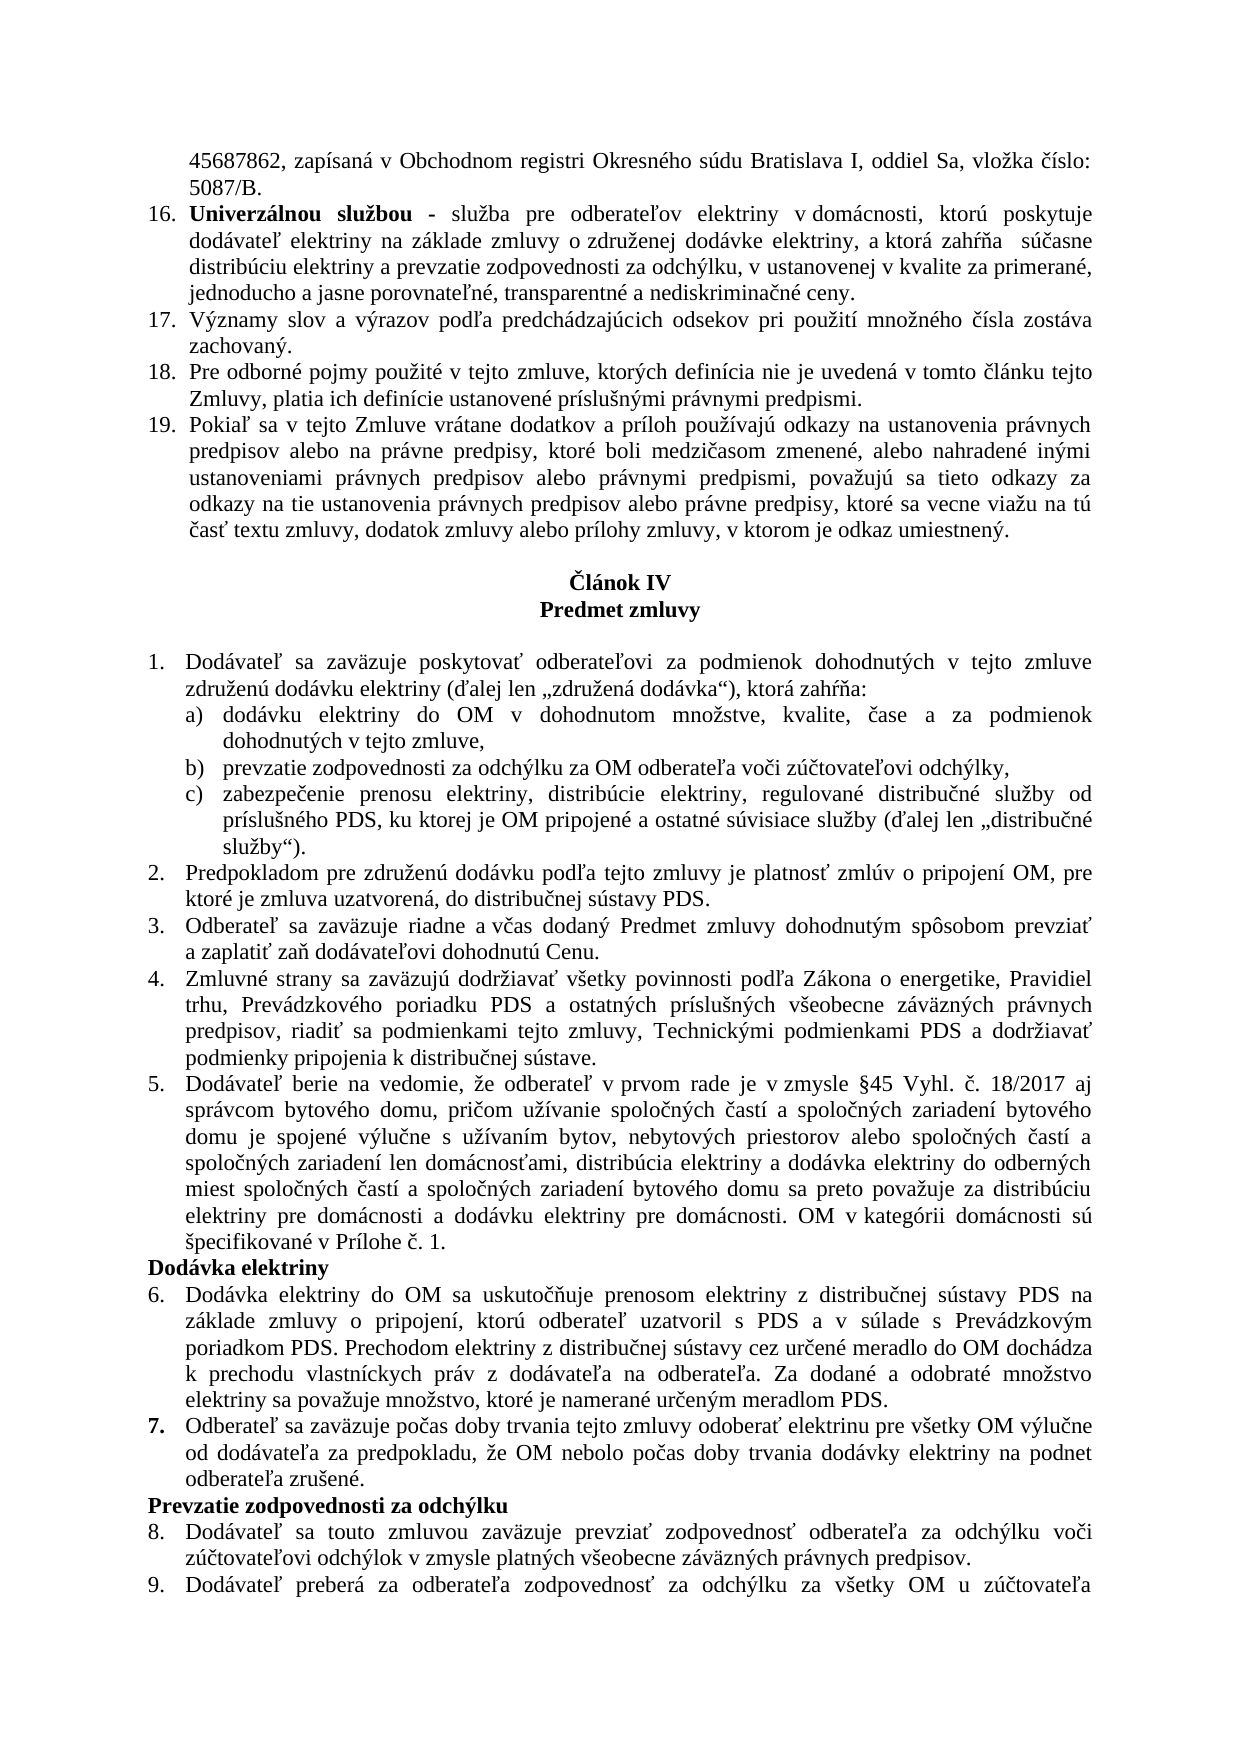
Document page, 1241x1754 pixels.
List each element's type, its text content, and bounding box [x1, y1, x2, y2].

list Predpokladom pre združenú dodávku podľa tejto zmluvy je platnosť zmlúv o pripojení OM, pre ktoré je zmluva uzatvorená, do distribučnej sústavy PDS. [148, 859, 1093, 912]
text Prevzatie zodpovednosti za odchýlku [148, 1492, 1093, 1518]
text Článok IV [148, 569, 1093, 596]
list Dodávateľ sa touto zmluvou zaväzuje prevziať zodpovednosť odberateľa za odchýlku voči zúčtovateľovi odchýlok v zmysle platných všeobecne záväzných právnych predpisov. [148, 1518, 1093, 1571]
list prevzatie zodpovednosti za odchýlku za OM odberateľa voči zúčtovateľovi odchýlky, [185, 754, 1093, 780]
list Pokiaľ sa v tejto Zmluve vrátane dodatkov a príloh používajú odkazy na ustanovenia právnych predpisov alebo na právne predpisy, ktoré boli medzičasom zmenené, alebo nahradené inými ustanoveniami právnych predpisov alebo právnymi predpismi, považujú sa tieto odkazy za odkazy na tie ustanovenia právnych predpisov alebo právne predpisy, ktoré sa vecne viažu na tú časť textu zmluvy, dodatok zmluvy alebo prílohy zmluvy, v ktorom je odkaz umiestnený. [148, 411, 1093, 543]
list Odberateľ sa zaväzuje riadne a včas dodaný Predmet zmluvy dohodnutým spôsobom prevziať a zaplatiť zaň dodávateľovi dohodnutú Cenu. [148, 912, 1093, 964]
list Dodávateľ sa zaväzuje poskytovať odberateľovi za podmienok dohodnutých v tejto zmluve združenú dodávku elektriny (ďalej len „združená dodávka“), ktorá zahŕňa: [148, 648, 1093, 701]
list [148, 148, 1093, 200]
list Dodávateľ berie na vedomie, že odberateľ v prvom rade je v zmysle §45 Vyhl. č. 18/2017 aj správcom bytového domu, pričom užívanie spoločných častí a spoločných zariadení bytového domu je spojené výlučne s užívaním bytov, nebytových priestorov alebo spoločných častí a spoločných zariadení len domácnosťami, distribúcia elektriny a dodávka elektriny do odberných miest spoločných častí a spoločných zariadení bytového domu sa preto považuje za distribúciu elektriny pre domácnosti a dodávku elektriny pre domácnosti. OM v kategórii domácnosti sú špecifikované v Prílohe č. 1. [148, 1070, 1093, 1254]
list dodávku elektriny do OM v dohodnutom množstve, kvalite, čase a za podmienok dohodnutých v tejto zmluve, [185, 701, 1093, 754]
list Odberateľ sa zaväzuje počas doby trvania tejto zmluvy odoberať elektrinu pre všetky OM výlučne od dodávateľa za predpokladu, že OM nebolo počas doby trvania dodávky elektriny na podnet odberateľa zrušené. [148, 1413, 1093, 1492]
list Dodávka elektriny do OM sa uskutočňuje prenosom elektriny z distribučnej sústavy PDS na základe zmluvy o pripojení, ktorú odberateľ uzatvoril s PDS a v súlade s Prevádzkovým poriadkom PDS. Prechodom elektriny z distribučnej sústavy cez určené meradlo do OM dochádza k prechodu vlastníckych práv z dodávateľa na odberateľa. Za dodané a odobraté množstvo elektriny sa považuje množstvo, ktoré je namerané určeným meradlom PDS. [148, 1281, 1093, 1413]
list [148, 1571, 1093, 1597]
list Zmluvné strany sa zaväzujú dodržiavať všetky povinnosti podľa Zákona o energetike, Pravidiel trhu, Prevádzkového poriadku PDS a ostatných príslušných všeobecne záväzných právnych predpisov, riadiť sa podmienkami tejto zmluvy, Technickými podmienkami PDS a dodržiavať podmienky pripojenia k distribučnej sústave. [148, 964, 1093, 1070]
list Univerzálnou službou - služba pre odberateľov elektriny v domácnosti, ktorú poskytuje dodávateľ elektriny na základe zmluvy o združenej dodávke elektriny, a ktorá zahŕňa súčasne distribúciu elektriny a prevzatie zodpovednosti za odchýlku, v ustanovenej v kvalite za primerané, jednoducho a jasne porovnateľné, transparentné a nediskriminačné ceny. [148, 200, 1093, 306]
text Dodávka elektriny [148, 1254, 1093, 1281]
list Pre odborné pojmy použité v tejto zmluve, ktorých definícia nie je uvedená v tomto článku tejto Zmluvy, platia ich definície ustanovené príslušnými právnymi predpismi. [148, 358, 1093, 411]
list zabezpečenie prenosu elektriny, distribúcie elektriny, regulované distribučné služby od príslušného PDS, ku ktorej je OM pripojené a ostatné súvisiace služby (ďalej len „distribučné služby“). [185, 780, 1093, 859]
text Predmet zmluvy [148, 596, 1093, 622]
list Významy slov a výrazov podľa predchádzajúcich odsekov pri použití množného čísla zostáva zachovaný. [148, 306, 1093, 358]
